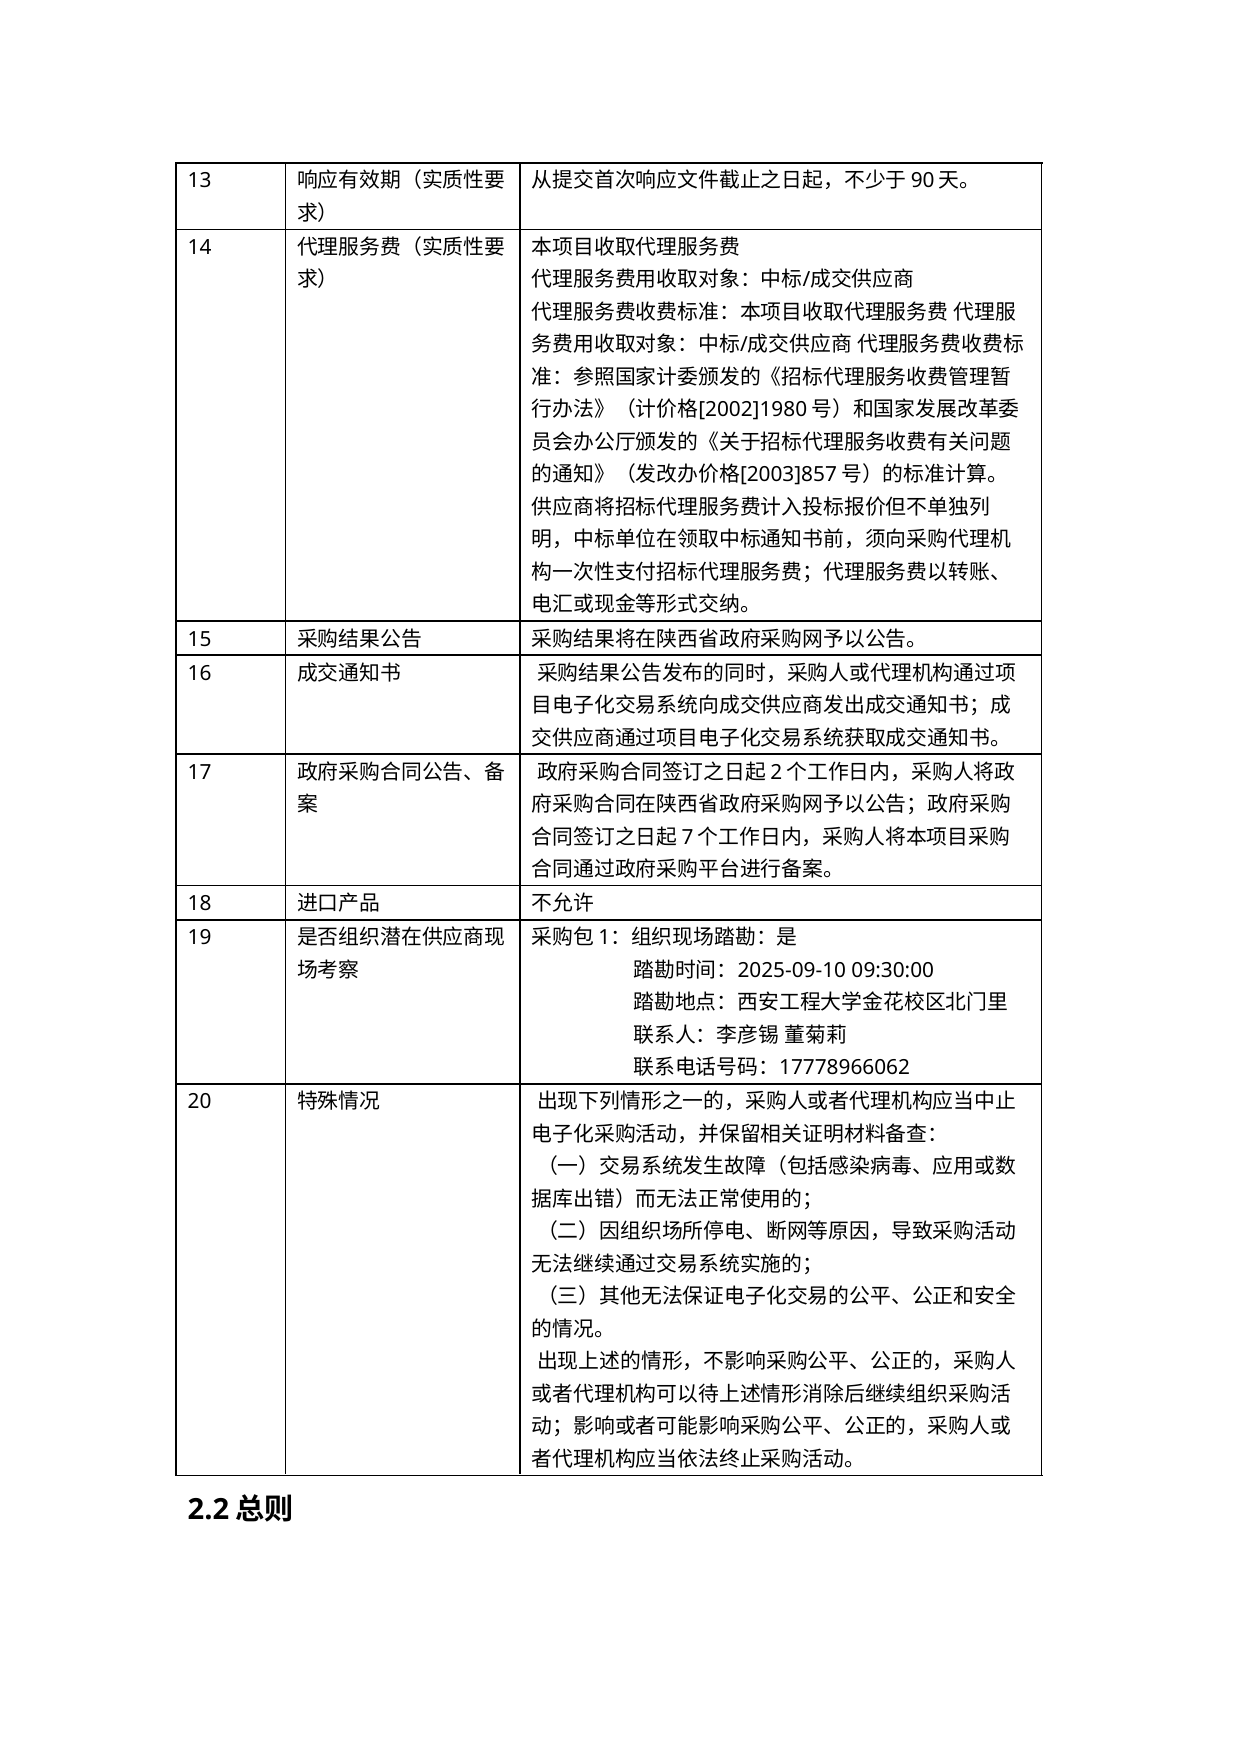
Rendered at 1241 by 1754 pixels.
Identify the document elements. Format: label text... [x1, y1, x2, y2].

table_cell 采购结果公告发布的同时，采购人或代理机构通过项目电子化交易系统向成交供应商发出成交通知书；成交供应商通过项目电子化交易系统获取成交通知书。 [521, 656, 1041, 753]
table_cell 采购包1：组织现场踏勘：是 踏勘时间：2025-09-10 09:30:00 踏勘地点：西安工程大学金花校区北门里 联系人：李彦锡 董菊莉 联系电话号码：17778966062 [521, 921, 1041, 1083]
table_cell 出现下列情形之一的，采购人或者代理机构应当中止电子化采购活动，并保留相关证明材料备查： （一）交易系统发生故障（包括感染病毒、应用或数据库出错）而无法正常使用的； （二）因组织场所停电、断网等原因，导致采购活动无法继续通过交易系统实施的； （三）其他无法保证电子化交易的公平、公正和安全的情况。 出现上述的情形，不影响采购公平、公正的，采购人或者代理机构可以待上述情形消除后继续组织采购活动；影响或者可能影响采购公平、公正的，采购人或者代理机构应当依法终止采购活动。 [521, 1085, 1041, 1474]
table_cell 响应有效期（实质性要求） [286, 164, 519, 228]
table_cell 16 [177, 656, 285, 753]
table_cell 进口产品 [286, 886, 519, 919]
table_cell 政府采购合同签订之日起2个工作日内，采购人将政府采购合同在陕西省政府采购网予以公告；政府采购合同签订之日起7个工作日内，采购人将本项目采购合同通过政府采购平台进行备案。 [521, 755, 1041, 885]
table_cell 15 [177, 622, 285, 654]
table_cell 特殊情况 [286, 1085, 519, 1474]
table_cell 18 [177, 886, 285, 919]
table_cell 17 [177, 755, 285, 885]
table_cell 采购结果将在陕西省政府采购网予以公告。 [521, 622, 1041, 654]
table_cell 代理服务费（实质性要求） [286, 230, 519, 620]
table_cell 13 [177, 164, 285, 228]
table_cell 从提交首次响应文件截止之日起，不少于90天。 [521, 164, 1041, 228]
table_cell 本项目收取代理服务费 代理服务费用收取对象：中标/成交供应商 代理服务费收费标准：本项目收取代理服务费 代理服务费用收取对象：中标/成交供应商 代理服务费收费标准：参照国家计委颁发的《招标代理服务收费管理暂行办法》（计价格[2002]1980号）和国家发展改革委员会办公厅颁发的《关于招标代理服务收费有关问题的通知》（发改办价格[2003]857号）的标准计算。 供应商将招标代理服务费计入投标报价但不单独列明，中标单位在领取中标通知书前，须向采购代理机构一次性支付招标代理服务费；代理服务费以转账、电汇或现金等形式交纳。 [521, 230, 1041, 620]
table_cell 20 [177, 1085, 285, 1474]
table_cell 不允许 [521, 886, 1041, 919]
table_cell 14 [177, 230, 285, 620]
table_cell 19 [177, 921, 285, 1083]
table_cell 采购结果公告 [286, 622, 519, 654]
text 2.2总则 [187, 1476, 1053, 1541]
table_cell 是否组织潜在供应商现场考察 [286, 921, 519, 1083]
table_cell 政府采购合同公告、备案 [286, 755, 519, 885]
table_cell 成交通知书 [286, 656, 519, 753]
